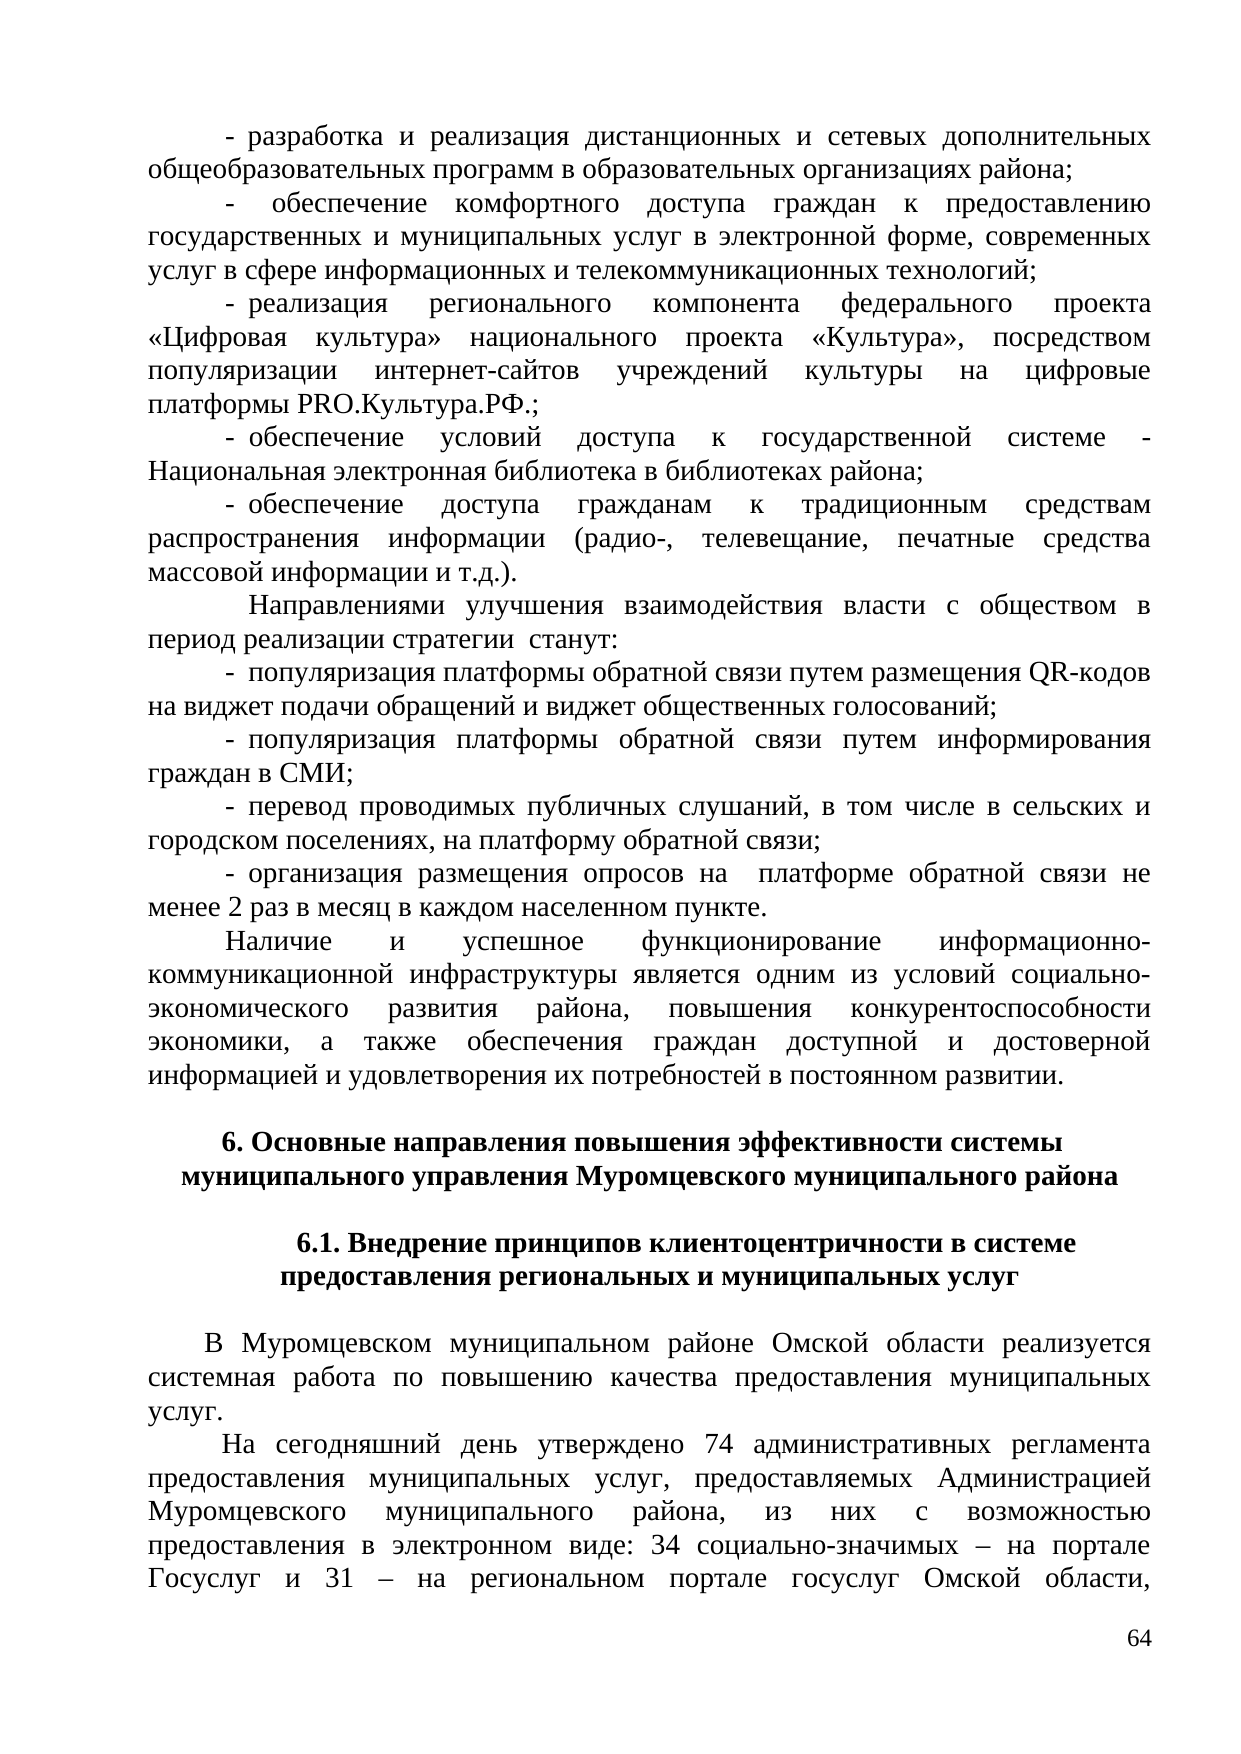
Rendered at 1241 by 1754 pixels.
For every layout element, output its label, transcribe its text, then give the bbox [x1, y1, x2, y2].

list популяризация платформы обратной связи путем размещения QR-кодов на виджет подачи обращений и виджет общественных голосований; [148, 655, 1152, 722]
text Направлениями улучшения взаимодействия власти с обществом в период реализации стратегии станут: [148, 588, 1152, 655]
text В Муромцевском муниципальном районе Омской области реализуется системная работа по повышению качества предоставления муниципальных услуг. [148, 1326, 1152, 1426]
list популяризация платформы обратной связи путем информирования граждан в СМИ; [148, 722, 1152, 789]
text 6. Основные направления повышения эффективности системы [148, 1124, 1152, 1158]
list организация размещения опросов на платформе обратной связи не менее 2 раз в месяц в каждом населенном пункте. [148, 856, 1152, 923]
list обеспечение условий доступа к государственной системе - Национальная электронная библиотека в библиотеках района; [148, 420, 1152, 487]
title 6.1. Внедрение принципов клиентоцентричности в системе [148, 1225, 1152, 1258]
list реализация регионального компонента федерального проекта «Цифровая культура» национального проекта «Культура», посредством популяризации интернет-сайтов учреждений культуры на цифровые платформы PRO.Культура.РФ.; [148, 286, 1152, 420]
list перевод проводимых публичных слушаний, в том числе в сельских и городском поселениях, на платформу обратной связи; [148, 789, 1152, 856]
list разработка и реализация дистанционных и сетевых дополнительных общеобразовательных программ в образовательных организациях района; [148, 118, 1152, 185]
list обеспечение комфортного доступа граждан к предоставлению государственных и муниципальных услуг в электронной форме, современных услуг в сфере информационных и телекоммуникационных технологий; [148, 185, 1152, 286]
title предоставления региональных и муниципальных услуг [148, 1258, 1152, 1292]
text муниципального управления Муромцевского муниципального района [148, 1158, 1152, 1191]
text Наличие и успешное функционирование информационно-коммуникационной инфраструктуры является одним из условий социально-экономического развития района, повышения конкурентоспособности экономики, а также обеспечения граждан доступной и достоверной информацией и удовлетворения их потребностей в постоянном развитии. [148, 923, 1152, 1091]
list обеспечение доступа гражданам к традиционным средствам распространения информации (радио-, телевещание, печатные средства массовой информации и т.д.). [148, 487, 1152, 588]
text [148, 1426, 1152, 1594]
